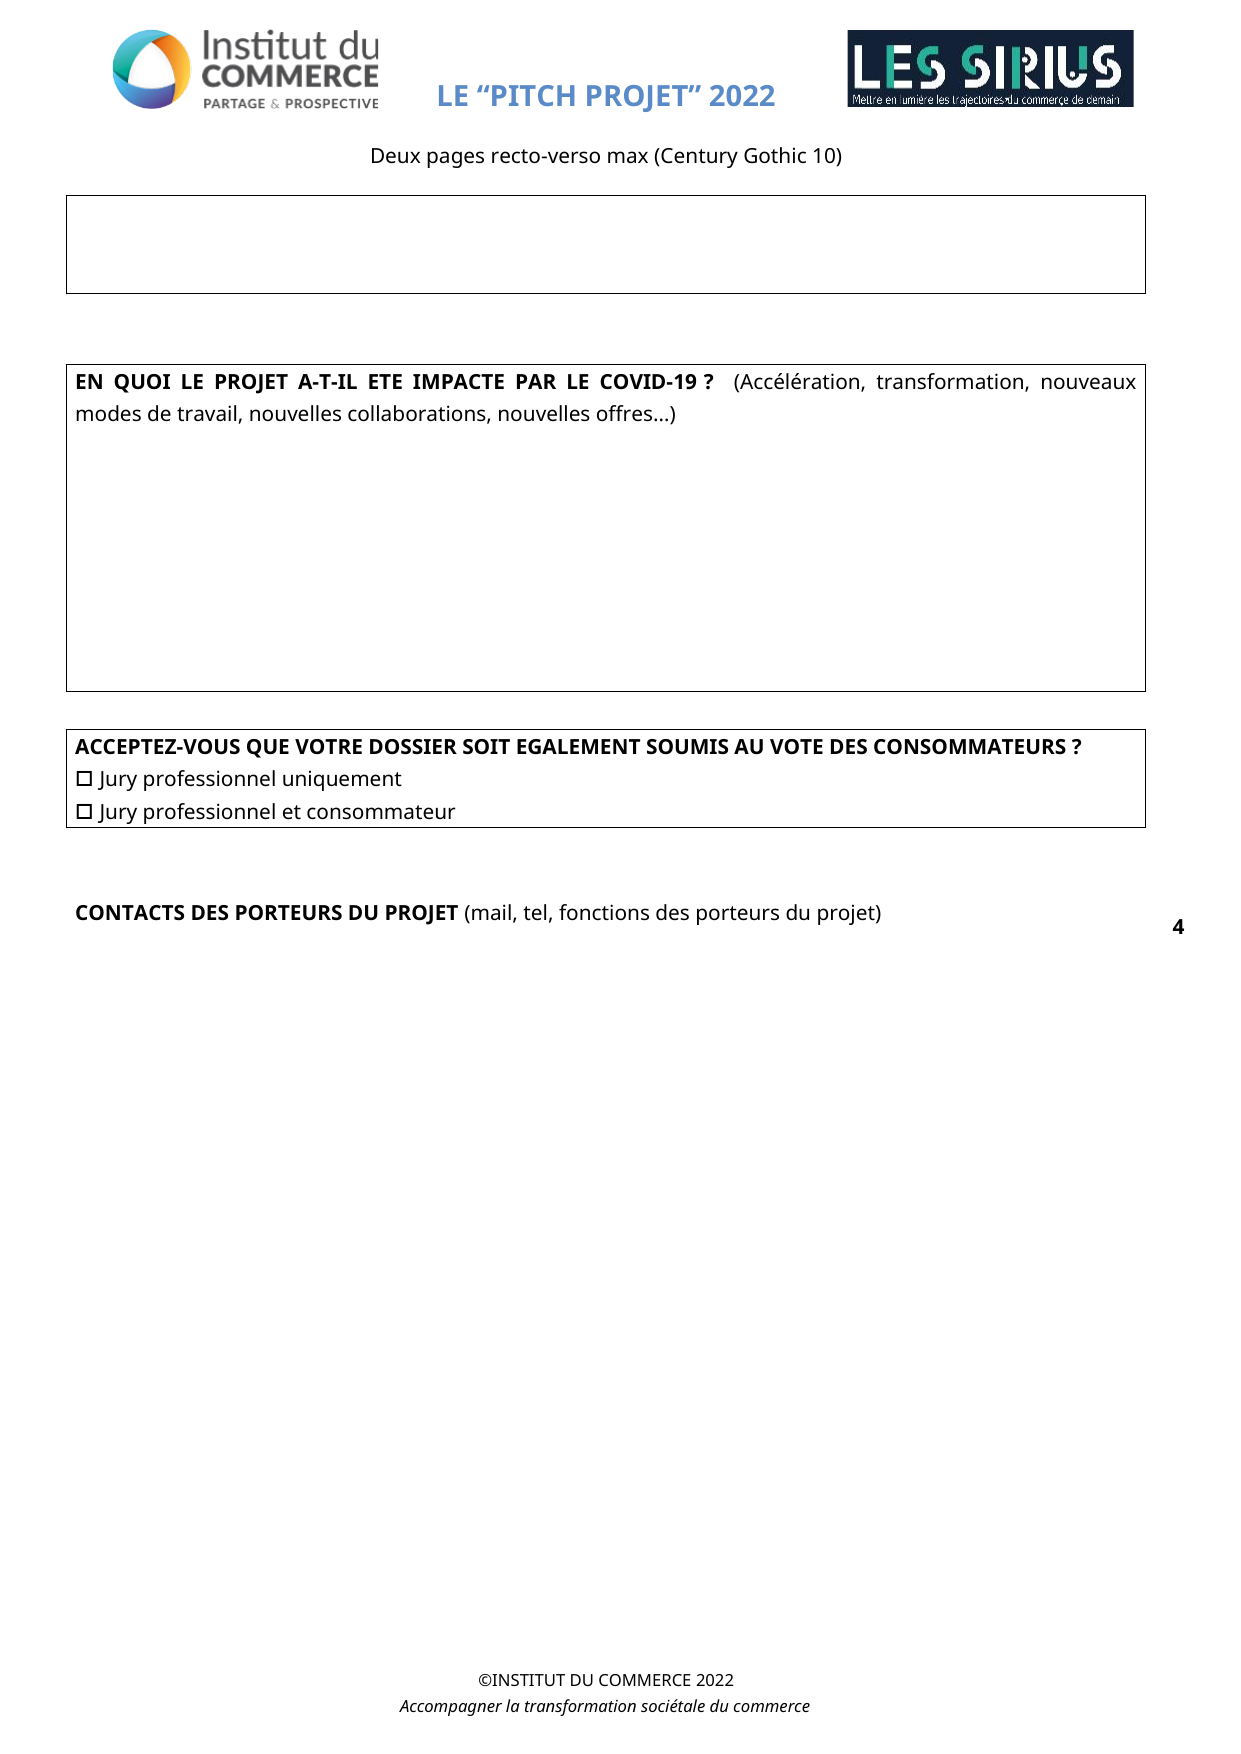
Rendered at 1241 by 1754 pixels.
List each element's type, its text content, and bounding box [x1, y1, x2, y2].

text EN QUOI LE PROJET A-T-IL ETE IMPACTE PAR LE COVID-19 ? (Accélération, transformation, nouveaux modes de travail, nouvelles collaborations, nouvelles offres…) [67, 365, 1145, 428]
text Jury professionnel et consommateur [67, 794, 1145, 827]
text Jury professionnel uniquement [67, 761, 1145, 793]
text CONTACTS DES PORTEURS DU PROJET (mail, tel, fonctions des porteurs du projet) [75, 898, 1137, 926]
picture [112, 29, 379, 109]
picture [846, 30, 1133, 106]
text ACCEPTEZ-VOUS QUE VOTRE DOSSIER SOIT EGALEMENT SOUMIS AU VOTE DES CONSOMMATEURS ? [67, 730, 1145, 760]
